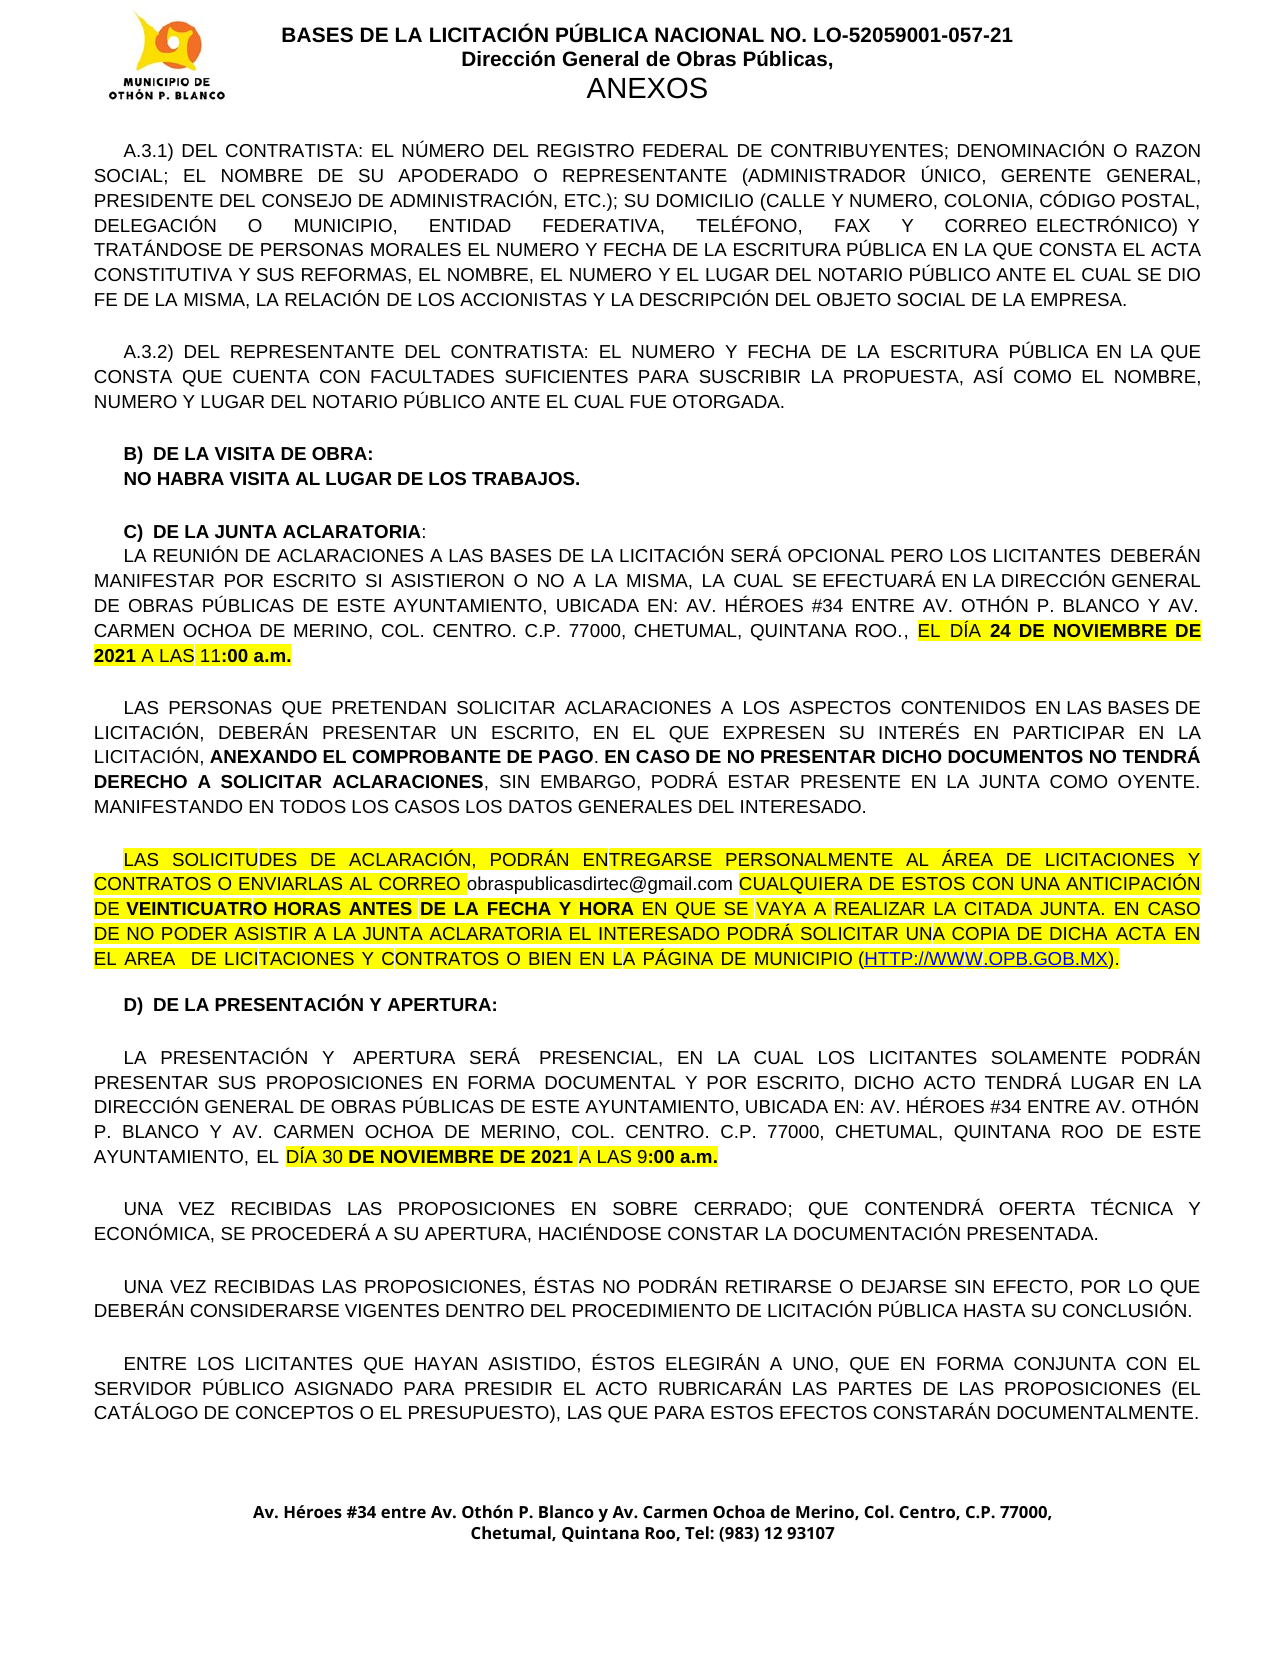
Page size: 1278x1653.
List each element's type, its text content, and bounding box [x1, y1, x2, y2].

text LAS SOLICITUDES DE ACLARACIÓN, PODRÁN ENTREGARSE PERSONALMENTE AL ÁREA DE LICITACIONES Y CONTRATOS O ENVIARLAS AL CORREO obraspublicasdirtec@gmail.com CUALQUIERA DE ESTOS CON UNA ANTICIPACIÓN DE VEINTICUATRO HORAS ANTES DE LA FECHA Y HORA EN QUE SE VAYA A REALIZAR LA CITADA JUNTA. EN CASO DE NO PODER ASISTIR A LA JUNTA ACLARATORIA EL INTERESADO PODRÁ SOLICITAR UNA COPIA DE DICHA ACTA EN EL AREA DE LICITACIONES Y CONTRATOS O BIEN EN LA PÁGINA DE MUNICIPIO (HTTP://WWW.OPB.GOB.MX). [94, 848, 1201, 969]
text LA PRESENTACIÓN Y APERTURA SERÁ PRESENCIAL, EN LA CUAL LOS LICITANTES SOLAMENTE PODRÁN PRESENTAR SUS PROPOSICIONES EN FORMA DOCUMENTAL Y POR ESCRITO, DICHO ACTO TENDRÁ LUGAR EN LA DIRECCIÓN GENERAL DE OBRAS PÚBLICAS DE ESTE AYUNTAMIENTO, UBICADA EN: AV. HÉROES #34 ENTRE AV. OTHÓN P. BLANCO Y AV. CARMEN OCHOA DE MERINO, COL. CENTRO. C.P. 77000, CHETUMAL, QUINTANA ROO DE ESTE AYUNTAMIENTO, EL DÍA 30 DE NOVIEMBRE DE 2021 A LAS 9:00 a.m. [94, 1047, 1201, 1167]
text C) DE LA JUNTA ACLARATORIA: [94, 520, 1201, 542]
text A.3.1) DEL CONTRATISTA: EL NÚMERO DEL REGISTRO FEDERAL DE CONTRIBUYENTES; DENOMINACIÓN O RAZON SOCIAL; EL NOMBRE DE SU APODERADO O REPRESENTANTE (ADMINISTRADOR ÚNICO, GERENTE GENERAL, PRESIDENTE DEL CONSEJO DE ADMINISTRACIÓN, ETC.); SU DOMICILIO (CALLE Y NUMERO, COLONIA, CÓDIGO POSTAL, DELEGACIÓN O MUNICIPIO, ENTIDAD FEDERATIVA, TELÉFONO, FAX Y CORREO ELECTRÓNICO) Y TRATÁNDOSE DE PERSONAS MORALES EL NUMERO Y FECHA DE LA ESCRITURA PÚBLICA EN LA QUE CONSTA EL ACTA CONSTITUTIVA Y SUS REFORMAS, EL NOMBRE, EL NUMERO Y EL LUGAR DEL NOTARIO PÚBLICO ANTE EL CUAL SE DIO FE DE LA MISMA, LA RELACIÓN DE LOS ACCIONISTAS Y LA DESCRIPCIÓN DEL OBJETO SOCIAL DE LA EMPRESA. [94, 140, 1201, 310]
text D) DE LA PRESENTACIÓN Y APERTURA: [94, 994, 1201, 1016]
text NO HABRA VISITA AL LUGAR DE LOS TRABAJOS. [94, 468, 1201, 489]
picture [104, 0, 237, 114]
text UNA VEZ RECIBIDAS LAS PROPOSICIONES, ÉSTAS NO PODRÁN RETIRARSE O DEJARSE SIN EFECTO, POR LO QUE DEBERÁN CONSIDERARSE VIGENTES DENTRO DEL PROCEDIMIENTO DE LICITACIÓN PÚBLICA HASTA SU CONCLUSIÓN. [94, 1275, 1201, 1322]
text B) DE LA VISITA DE OBRA: [94, 443, 1201, 465]
text A.3.2) DEL REPRESENTANTE DEL CONTRATISTA: EL NUMERO Y FECHA DE LA ESCRITURA PÚBLICA EN LA QUE CONSTA QUE CUENTA CON FACULTADES SUFICIENTES PARA SUSCRIBIR LA PROPUESTA, ASÍ COMO EL NOMBRE, NUMERO Y LUGAR DEL NOTARIO PÚBLICO ANTE EL CUAL FUE OTORGADA. [94, 341, 1201, 412]
text UNA VEZ RECIBIDAS LAS PROPOSICIONES EN SOBRE CERRADO; QUE CONTENDRÁ OFERTA TÉCNICA Y ECONÓMICA, SE PROCEDERÁ A SU APERTURA, HACIÉNDOSE CONSTAR LA DOCUMENTACIÓN PRESENTADA. [94, 1198, 1201, 1244]
text LA REUNIÓN DE ACLARACIONES A LAS BASES DE LA LICITACIÓN SERÁ OPCIONAL PERO LOS LICITANTES DEBERÁN MANIFESTAR POR ESCRITO SI ASISTIERON O NO A LA MISMA, LA CUAL SE EFECTUARÁ EN LA DIRECCIÓN GENERAL DE OBRAS PÚBLICAS DE ESTE AYUNTAMIENTO, UBICADA EN: AV. HÉROES #34 ENTRE AV. OTHÓN P. BLANCO Y AV. CARMEN OCHOA DE MERINO, COL. CENTRO. C.P. 77000, CHETUMAL, QUINTANA ROO., EL DÍA 24 DE NOVIEMBRE DE 2021 A LAS 11:00 a.m. [94, 545, 1201, 666]
text LAS PERSONAS QUE PRETENDAN SOLICITAR ACLARACIONES A LOS ASPECTOS CONTENIDOS EN LAS BASES DE LICITACIÓN, DEBERÁN PRESENTAR UN ESCRITO, EN EL QUE EXPRESEN SU INTERÉS EN PARTICIPAR EN LA LICITACIÓN, ANEXANDO EL COMPROBANTE DE PAGO. EN CASO DE NO PRESENTAR DICHO DOCUMENTOS NO TENDRÁ DERECHO A SOLICITAR ACLARACIONES, SIN EMBARGO, PODRÁ ESTAR PRESENTE EN LA JUNTA COMO OYENTE. MANIFESTANDO EN TODOS LOS CASOS LOS DATOS GENERALES DEL INTERESADO. [94, 697, 1201, 817]
text ENTRE LOS LICITANTES QUE HAYAN ASISTIDO, ÉSTOS ELEGIRÁN A UNO, QUE EN FORMA CONJUNTA CON EL SERVIDOR PÚBLICO ASIGNADO PARA PRESIDIR EL ACTO RUBRICARÁN LAS PARTES DE LAS PROPOSICIONES (EL CATÁLOGO DE CONCEPTOS O EL PRESUPUESTO), LAS QUE PARA ESTOS EFECTOS CONSTARÁN DOCUMENTALMENTE. [94, 1353, 1201, 1424]
